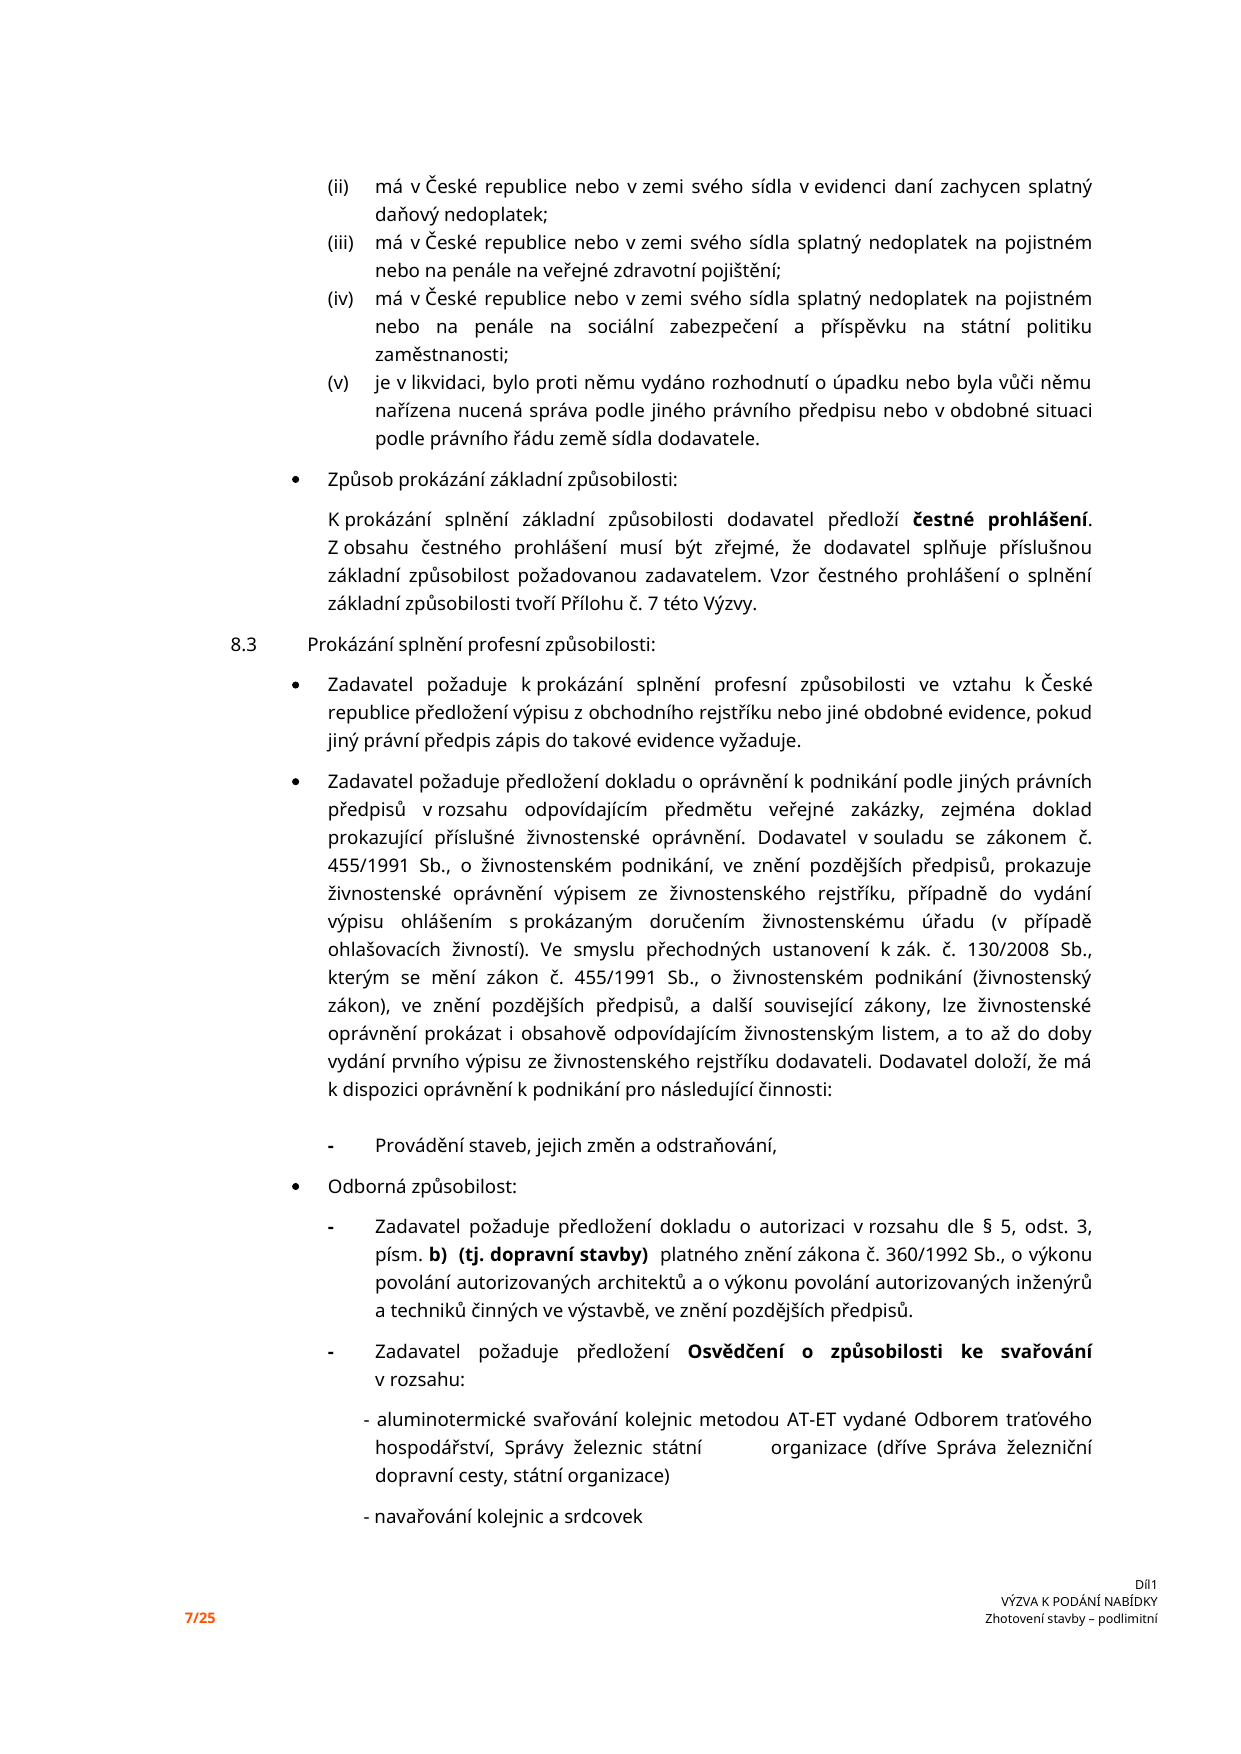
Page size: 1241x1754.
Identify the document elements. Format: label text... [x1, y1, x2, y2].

text Zadavatel požaduje předložení dokladu o autorizaci v rozsahu dle § 5, odst. 3, písm. b) (tj. dopravní stavby) platného znění zákona č. 360/1992 Sb., o výkonu povolání autorizovaných architektů a o výkonu povolání autorizovaných inženýrů a techniků činných ve výstavbě, ve znění pozdějších předpisů. [328, 1213, 1093, 1323]
list - aluminotermické svařování kolejnic metodou AT-ET vydané Odborem traťového hospodářství, Správy železnic státní organizace (dříve Správa železniční dopravní cesty, státní organizace) [363, 1407, 1093, 1488]
text Odborná způsobilost: [292, 1173, 1093, 1198]
text Zadavatel požaduje k prokázání splnění profesní způsobilosti ve vztahu k České republice předložení výpisu z obchodního rejstříku nebo jiné obdobné evidence, pokud jiný právní předpis zápis do takové evidence vyžaduje. [292, 672, 1093, 753]
text má v České republice nebo v zemi svého sídla v evidenci daní zachycen splatný daňový nedoplatek; [328, 173, 1093, 227]
text K prokázání splnění základní způsobilosti dodavatel předloží čestné prohlášení. Z obsahu čestného prohlášení musí být zřejmé, že dodavatel splňuje příslušnou základní způsobilost požadovanou zadavatelem. Vzor čestného prohlášení o splnění základní způsobilosti tvoří Přílohu č. 7 této Výzvy. [328, 506, 1093, 616]
text je v likvidaci, bylo proti němu vydáno rozhodnutí o úpadku nebo byla vůči němu nařízena nucená správa podle jiného právního předpisu nebo v obdobné situaci podle právního řádu země sídla dodavatele. [328, 369, 1093, 451]
text Provádění staveb, jejich změn a odstraňování, [328, 1132, 1093, 1158]
text Způsob prokázání základní způsobilosti: [292, 466, 1093, 491]
text Prokázání splnění profesní způsobilosti: [230, 631, 1093, 657]
list - navařování kolejnic a srdcovek [289, 1503, 1093, 1529]
text má v České republice nebo v zemi svého sídla splatný nedoplatek na pojistném nebo na penále na veřejné zdravotní pojištění; [328, 229, 1093, 283]
text Zadavatel požaduje předložení Osvědčení o způsobilosti ke svařování v rozsahu: [328, 1338, 1093, 1392]
text Zadavatel požaduje předložení dokladu o oprávnění k podnikání podle jiných právních předpisů v rozsahu odpovídajícím předmětu veřejné zakázky, zejména doklad prokazující příslušné živnostenské oprávnění. Dodavatel v souladu se zákonem č. 455/1991 Sb., o živnostenském podnikání, ve znění pozdějších předpisů, prokazuje živnostenské oprávnění výpisem ze živnostenského rejstříku, případně do vydání výpisu ohlášením s prokázaným doručením živnostenskému úřadu (v případě ohlašovacích živností). Ve smyslu přechodných ustanovení k zák. č. 130/2008 Sb., kterým se mění zákon č. 455/1991 Sb., o živnostenském podnikání (živnostenský zákon), ve znění pozdějších předpisů, a další související zákony, lze živnostenské oprávnění prokázat i obsahově odpovídajícím živnostenským listem, a to až do doby vydání prvního výpisu ze živnostenského rejstříku dodavateli. Dodavatel doloží, že má k dispozici oprávnění k podnikání pro následující činnosti: [292, 768, 1093, 1102]
text má v České republice nebo v zemi svého sídla splatný nedoplatek na pojistném nebo na penále na sociální zabezpečení a příspěvku na státní politiku zaměstnanosti; [328, 285, 1093, 367]
